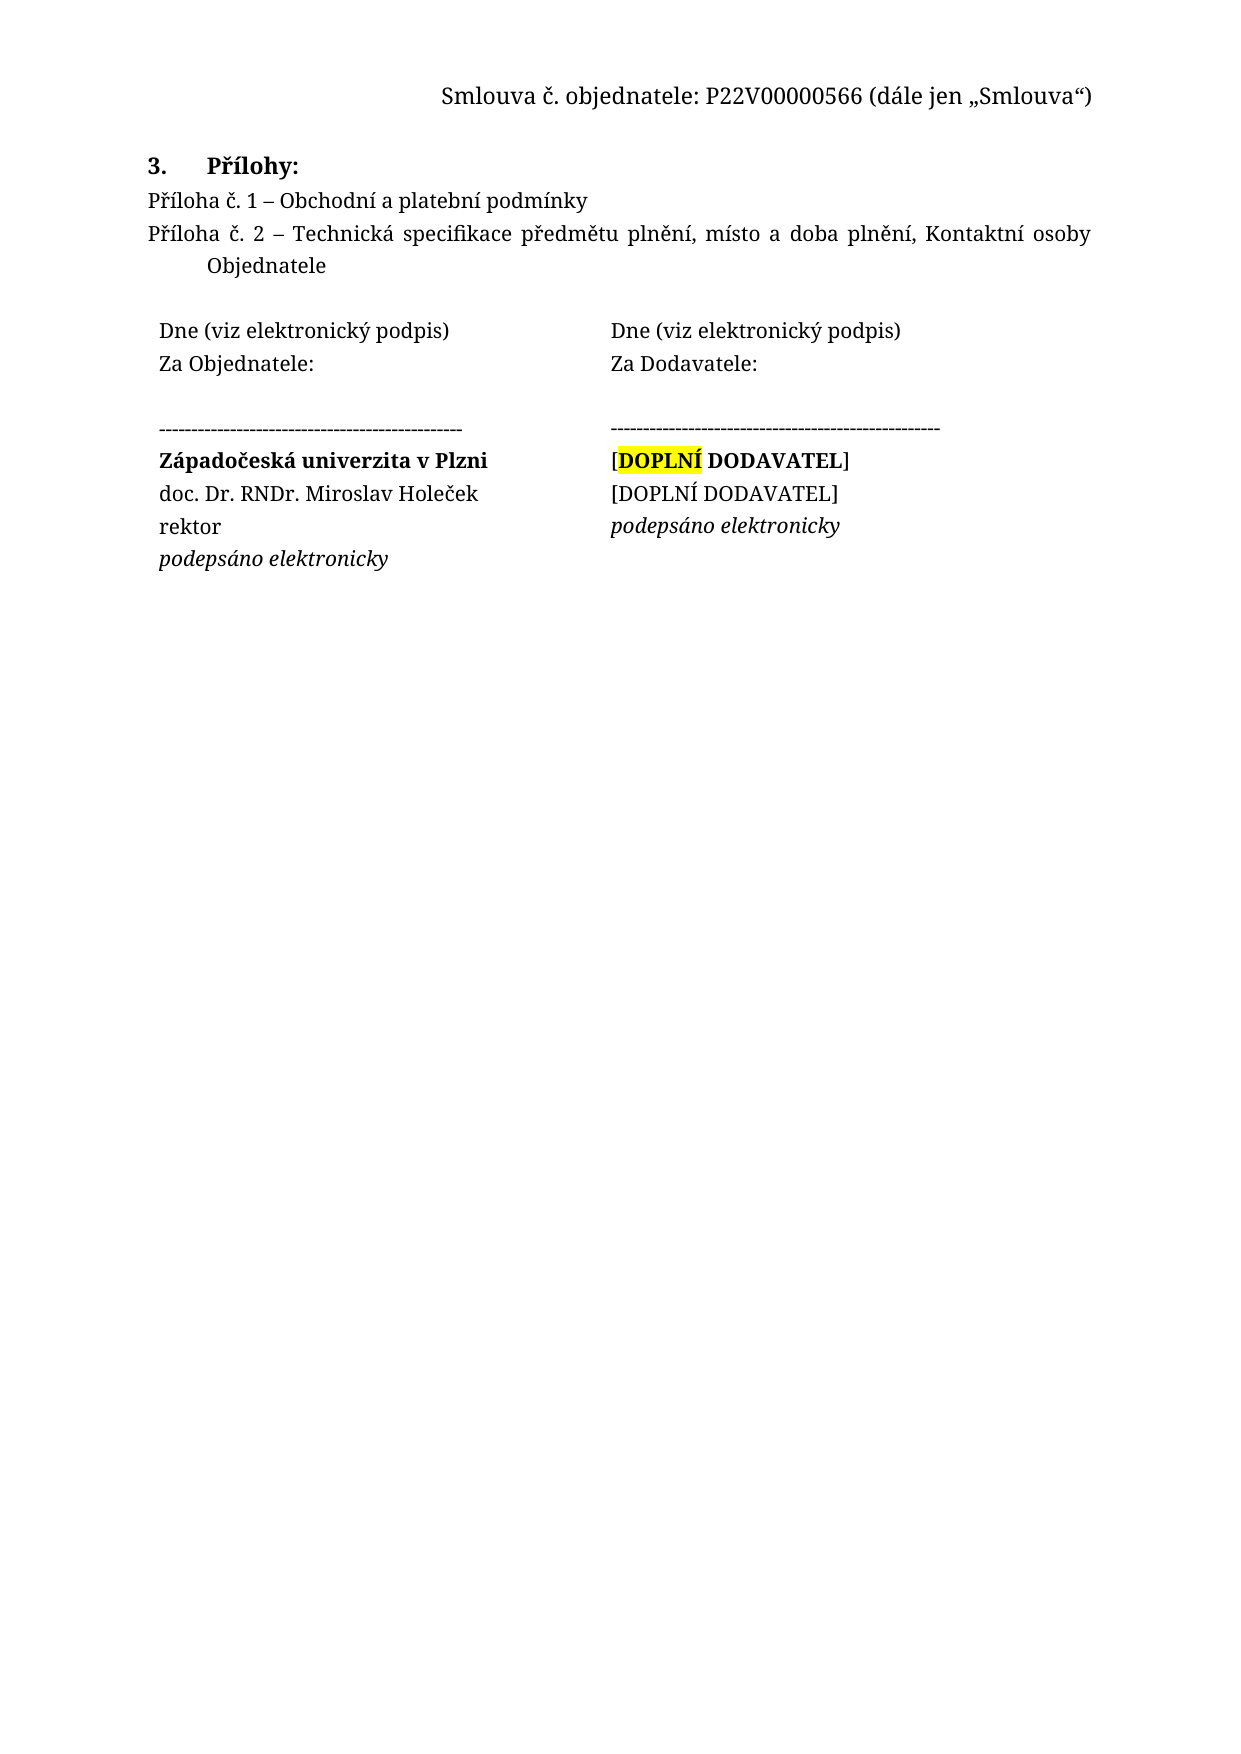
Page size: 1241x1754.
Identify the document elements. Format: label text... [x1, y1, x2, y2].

text Příloha č. 1 – Obchodní a platební podmínky [148, 186, 1093, 214]
list Přílohy: [148, 150, 1093, 181]
table_header Dne (viz elektronický podpis) Za Dodavatele: --------------------------------------------------- [DOPLNÍ DODAVATEL] [DOPLNÍ DODAVATEL] podepsáno elektronicky [599, 316, 1051, 577]
table_header Dne (viz elektronický podpis) Za Objednatele: ----------------------------------------------- Západočeská univerzita v Plzni doc. Dr. RNDr. Miroslav Holeček rektor podepsáno elektronicky [148, 316, 599, 577]
text Příloha č. 2 – Technická specifikace předmětu plnění, místo a doba plnění, Kontaktní osoby Objednatele [148, 219, 1093, 280]
